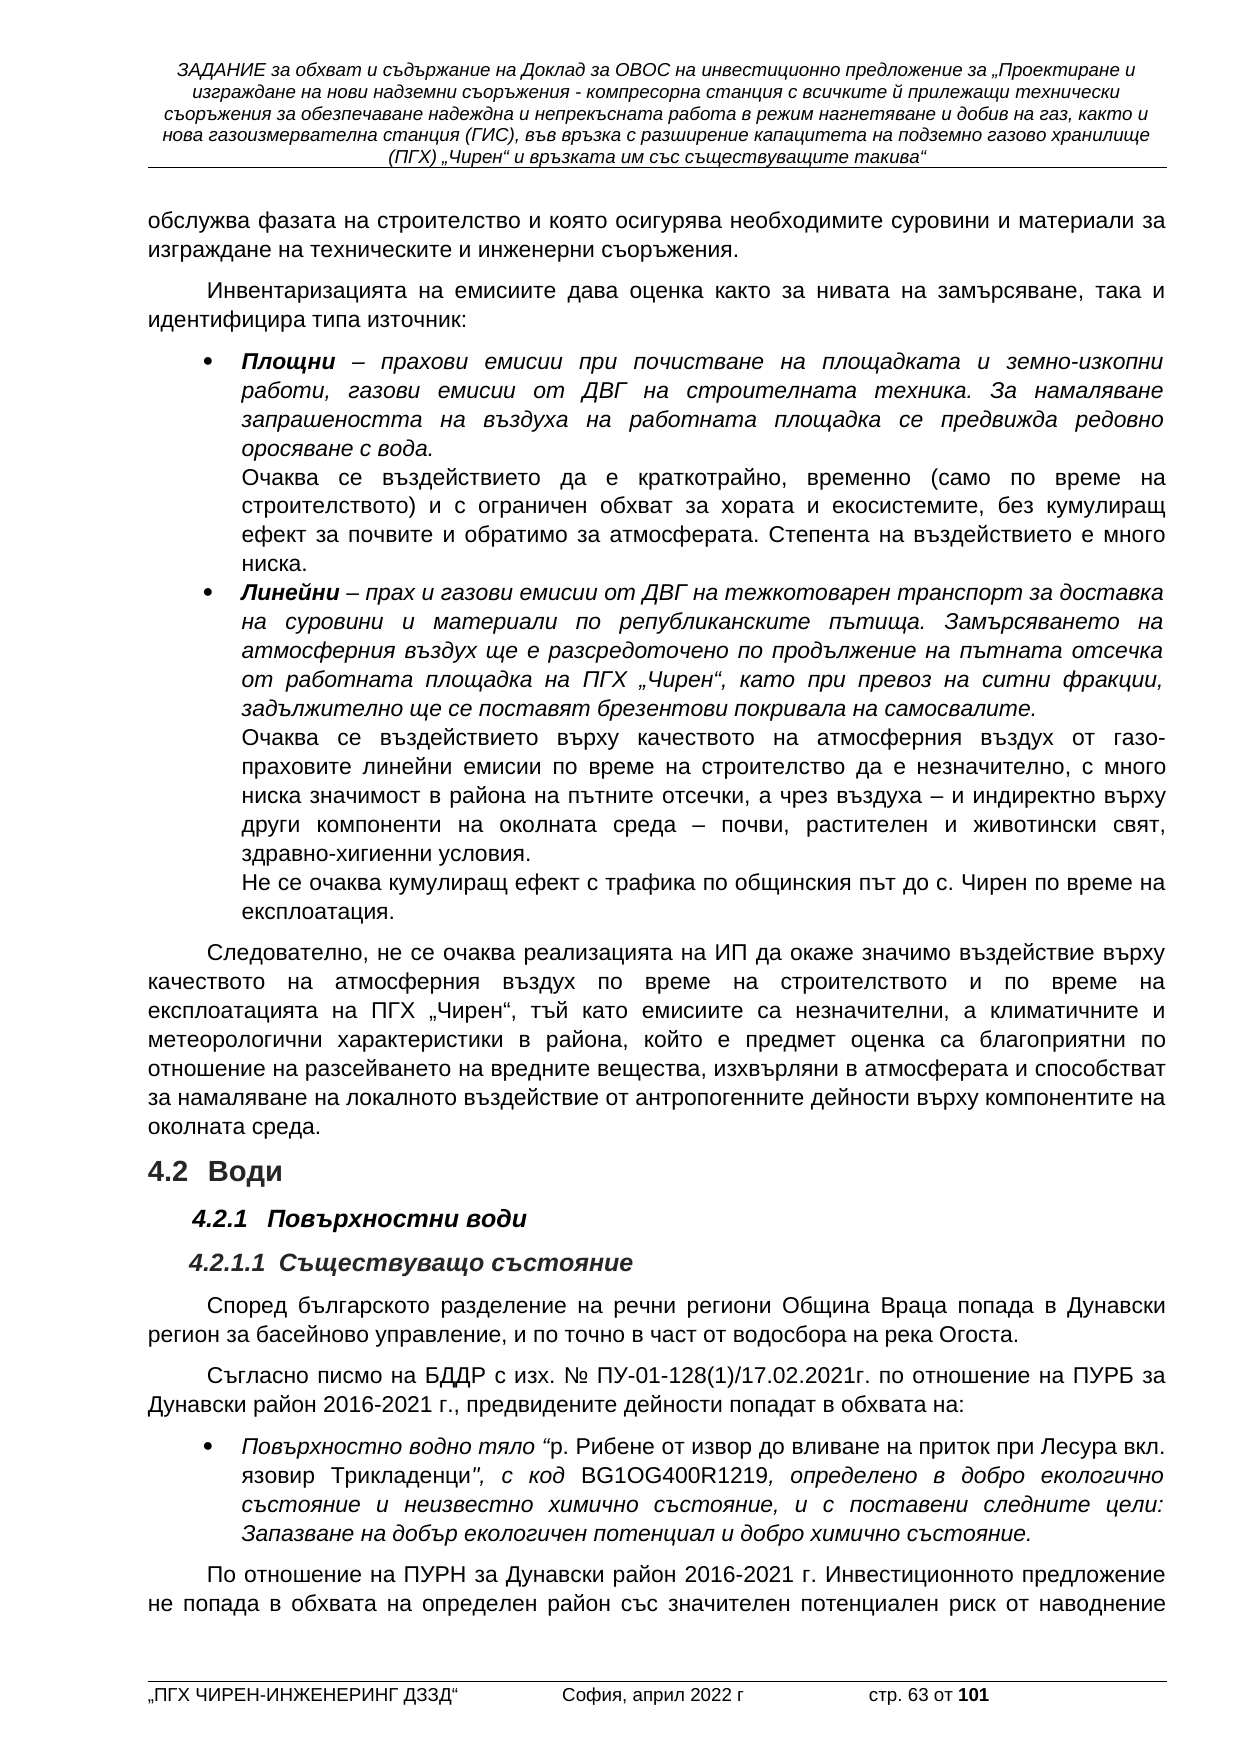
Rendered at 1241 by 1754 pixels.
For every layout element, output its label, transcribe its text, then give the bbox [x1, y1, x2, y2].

subtitle Повърхностни води [192, 1204, 1167, 1233]
text Според българското разделение на речни региони Община Враца попада в Дунавски регион за басейново управление, и по точно в част от водосбора на река Огоста. [148, 1292, 1167, 1347]
text Площни – прахови емисии при почистване на площадката и земно-изкопни работи, газови емисии от ДВГ на строителната техника. За намаляване запрашеността на въздуха на работната площадка се предвижда редовно оросяване с вода. [204, 348, 1167, 461]
text Следователно, не се очаква реализацията на ИП да окаже значимо въздействие върху качеството на атмосферния въздух по време на строителството и по време на експлоатацията на ПГХ „Чирен“, тъй като емисиите са незначителни, а климатичните и метеорологични характеристики в района, който е предмет оценка са благоприятни по отношение на разсейването на вредните вещества, изхвърляни в атмосферата и способстват за намаляване на локалното въздействие от антропогенните дейности върху компонентите на околната среда. [148, 939, 1167, 1139]
list Очаква се въздействието да е краткотрайно, временно (само по време на строителството) и с ограничен обхват за хората и екосистемите, без кумулиращ ефект за почвите и обратимо за атмосферата. Степента на въздействието е много ниска. [241, 463, 1167, 577]
subtitle Води [148, 1154, 1167, 1188]
text Инвентаризацията на емисиите дава оценка както за нивата на замърсяване, така и идентифицира типа източник: [148, 277, 1167, 332]
text Повърхностно водно тяло “р. Рибене от извор до вливане на приток при Лесура вкл. язовир Трикладенци", с код BG1OG400R1219, определено в добро екологично състояние и неизвестно химично състояние, и с поставени следните цели: Запазване на добър екологичен потенциал и добро химично състояние. [204, 1433, 1167, 1546]
list Не се очаква кумулиращ ефект с трафика по общинския път до с. Чирен по време на експлоатация. [241, 869, 1167, 924]
list Очаква се въздействието върху качеството на атмосферния въздух от газо-праховите линейни емисии по време на строителство да е незначително, с много ниска значимост в района на пътните отсечки, а чрез въздуха – и индиректно върху други компоненти на околната среда – почви, растителен и животински свят, здравно-хигиенни условия. [241, 724, 1167, 866]
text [148, 207, 1167, 262]
text Съгласно писмо на БДДР с изх. № ПУ-01-128(1)/17.02.2021г. по отношение на ПУРБ за Дунавски район 2016-2021 г., предвидените дейности попадат в обхвата на: [148, 1362, 1167, 1418]
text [148, 1561, 1167, 1616]
text Линейни – прах и газови емисии от ДВГ на тежкотоварен транспорт за доставка на суровини и материали по републиканските пътища. Замърсяването на атмосферния въздух ще е разсредоточено по продължение на пътната отсечка от работната площадка на ПГХ „Чирен“, като при превоз на ситни фракции, задължително ще се поставят брезентови покривала на самосвалите. [204, 579, 1167, 721]
subtitle Съществуващо състояние [189, 1248, 1167, 1277]
